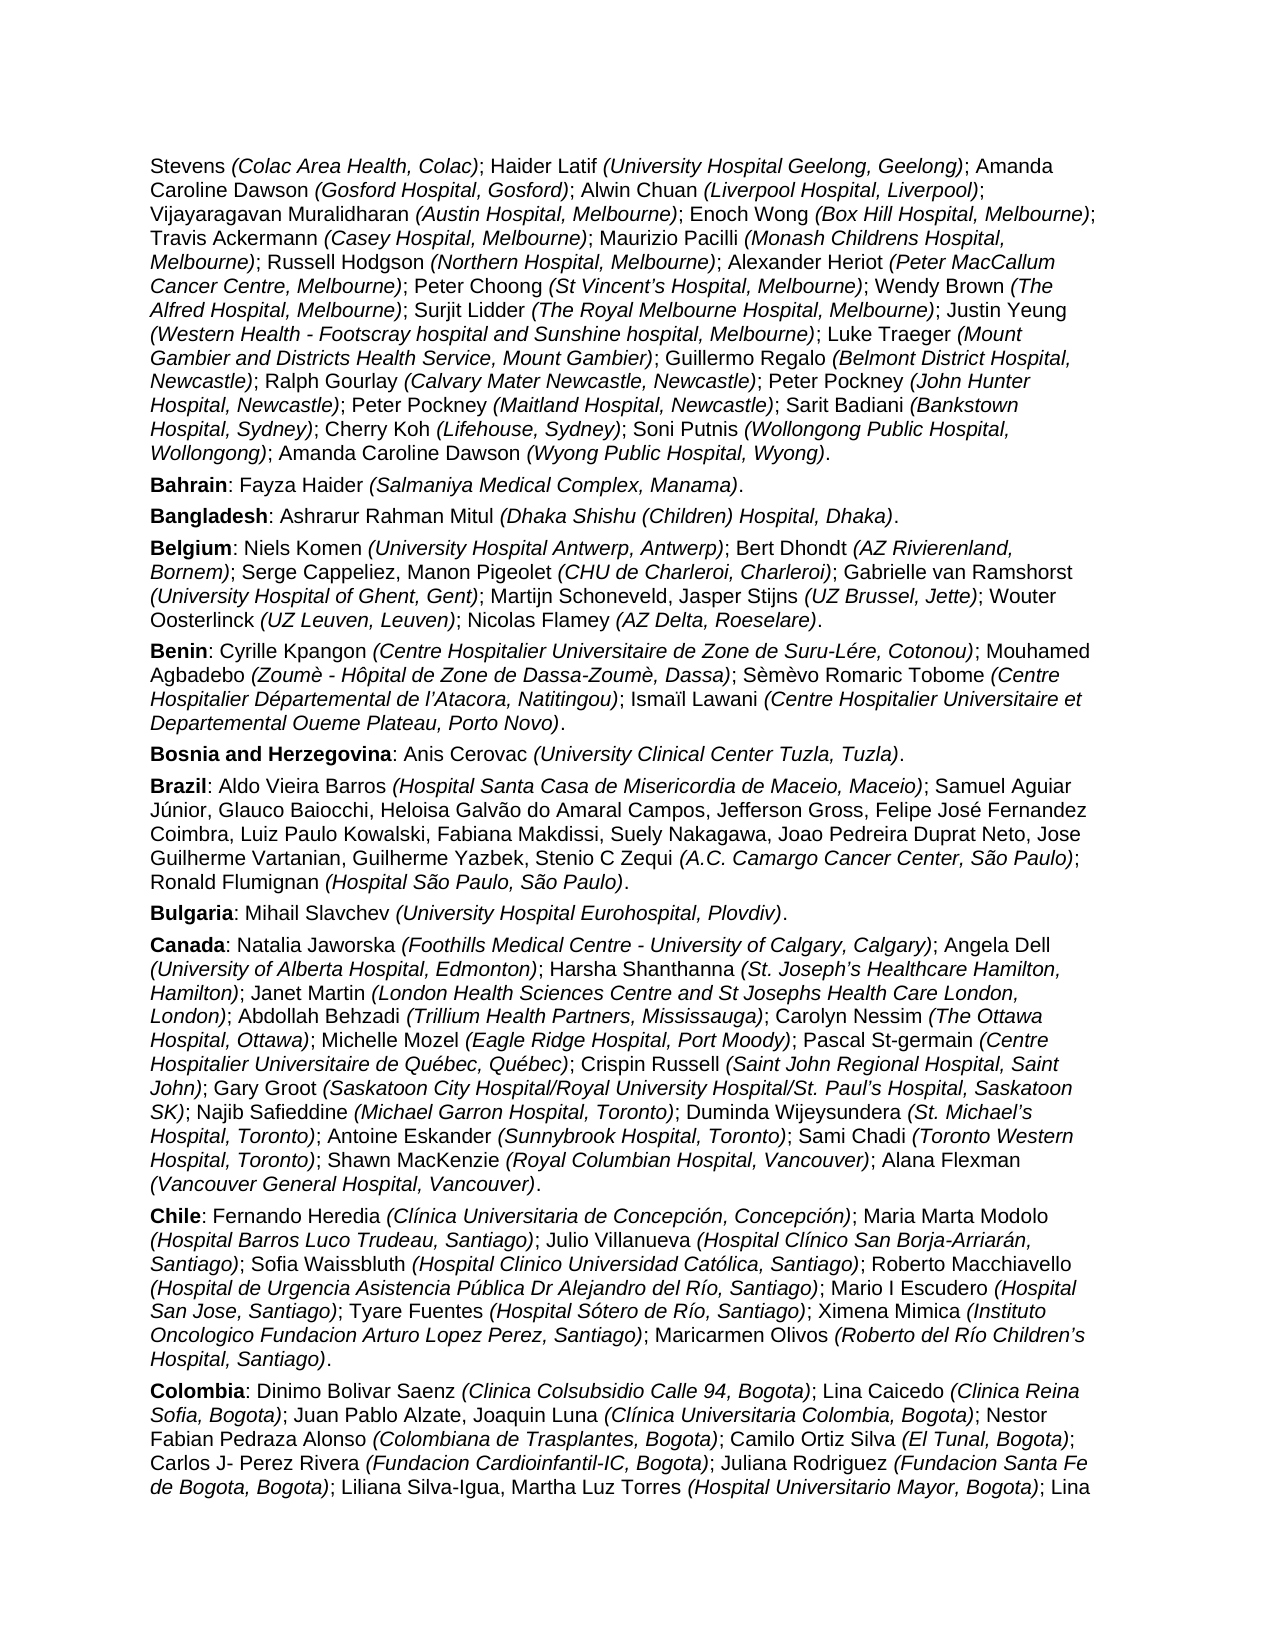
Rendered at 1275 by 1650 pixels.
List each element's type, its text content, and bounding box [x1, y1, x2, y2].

table_cell Bangladesh: Ashrarur Rahman Mitul (Dhaka Shishu (Children) Hospital, Dhaka). [139, 500, 1114, 532]
table_cell Benin: Cyrille Kpangon (Centre Hospitalier Universitaire de Zone de Suru-Lére, Cotonou); Mouhamed Agbadebo (Zoumè - Hôpital de Zone de Dassa-Zoumè, Dassa); Sèmèvo Romaric Tobome (Centre Hospitalier Départemental de l’Atacora, Natitingou); Ismaïl Lawani (Centre Hospitalier Universitaire et Departemental Oueme Plateau, Porto Novo). [139, 635, 1114, 738]
table_cell Bahrain: Fayza Haider (Salmaniya Medical Complex, Manama). [139, 469, 1114, 500]
table_cell Brazil: Aldo Vieira Barros (Hospital Santa Casa de Misericordia de Maceio, Maceio); Samuel Aguiar Júnior, Glauco Baiocchi, Heloisa Galvão do Amaral Campos, Jefferson Gross, Felipe José Fernandez Coimbra, Luiz Paulo Kowalski, Fabiana Makdissi, Suely Nakagawa, Joao Pedreira Duprat Neto, Jose Guilherme Vartanian, Guilherme Yazbek, Stenio C Zequi (A.C. Camargo Cancer Center, São Paulo); Ronald Flumignan (Hospital São Paulo, São Paulo). [139, 770, 1114, 897]
table_cell Bulgaria: Mihail Slavchev (University Hospital Eurohospital, Plovdiv). [139, 897, 1114, 929]
table_cell Belgium: Niels Komen (University Hospital Antwerp, Antwerp); Bert Dhondt (AZ Rivierenland, Bornem); Serge Cappeliez, Manon Pigeolet (CHU de Charleroi, Charleroi); Gabrielle van Ramshorst (University Hospital of Ghent, Gent); Martijn Schoneveld, Jasper Stijns (UZ Brussel, Jette); Wouter Oosterlinck (UZ Leuven, Leuven); Nicolas Flamey (AZ Delta, Roeselare). [139, 532, 1114, 635]
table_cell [139, 1375, 1114, 1498]
table_cell Canada: Natalia Jaworska (Foothills Medical Centre - University of Calgary, Calgary); Angela Dell (University of Alberta Hospital, Edmonton); Harsha Shanthanna (St. Joseph’s Healthcare Hamilton, Hamilton); Janet Martin (London Health Sciences Centre and St Josephs Health Care London, London); Abdollah Behzadi (Trillium Health Partners, Mississauga); Carolyn Nessim (The Ottawa Hospital, Ottawa); Michelle Mozel (Eagle Ridge Hospital, Port Moody); Pascal St-germain (Centre Hospitalier Universitaire de Québec, Québec); Crispin Russell (Saint John Regional Hospital, Saint John); Gary Groot (Saskatoon City Hospital/Royal University Hospital/St. Paul’s Hospital, Saskatoon SK); Najib Safieddine (Michael Garron Hospital, Toronto); Duminda Wijeysundera (St. Michael’s Hospital, Toronto); Antoine Eskander (Sunnybrook Hospital, Toronto); Sami Chadi (Toronto Western Hospital, Toronto); Shawn MacKenzie (Royal Columbian Hospital, Vancouver); Alana Flexman (Vancouver General Hospital, Vancouver). [139, 929, 1114, 1200]
table_cell Chile: Fernando Heredia (Clínica Universitaria de Concepción, Concepción); Maria Marta Modolo (Hospital Barros Luco Trudeau, Santiago); Julio Villanueva (Hospital Clínico San Borja-Arriarán, Santiago); Sofia Waissbluth (Hospital Clinico Universidad Católica, Santiago); Roberto Macchiavello (Hospital de Urgencia Asistencia Pública Dr Alejandro del Río, Santiago); Mario I Escudero (Hospital San Jose, Santiago); Tyare Fuentes (Hospital Sótero de Río, Santiago); Ximena Mimica (Instituto Oncologico Fundacion Arturo Lopez Perez, Santiago); Maricarmen Olivos (Roberto del Río Children’s Hospital, Santiago). [139, 1200, 1114, 1375]
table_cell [139, 150, 1114, 469]
table_cell Bosnia and Herzegovina: Anis Cerovac (University Clinical Center Tuzla, Tuzla). [139, 739, 1114, 770]
